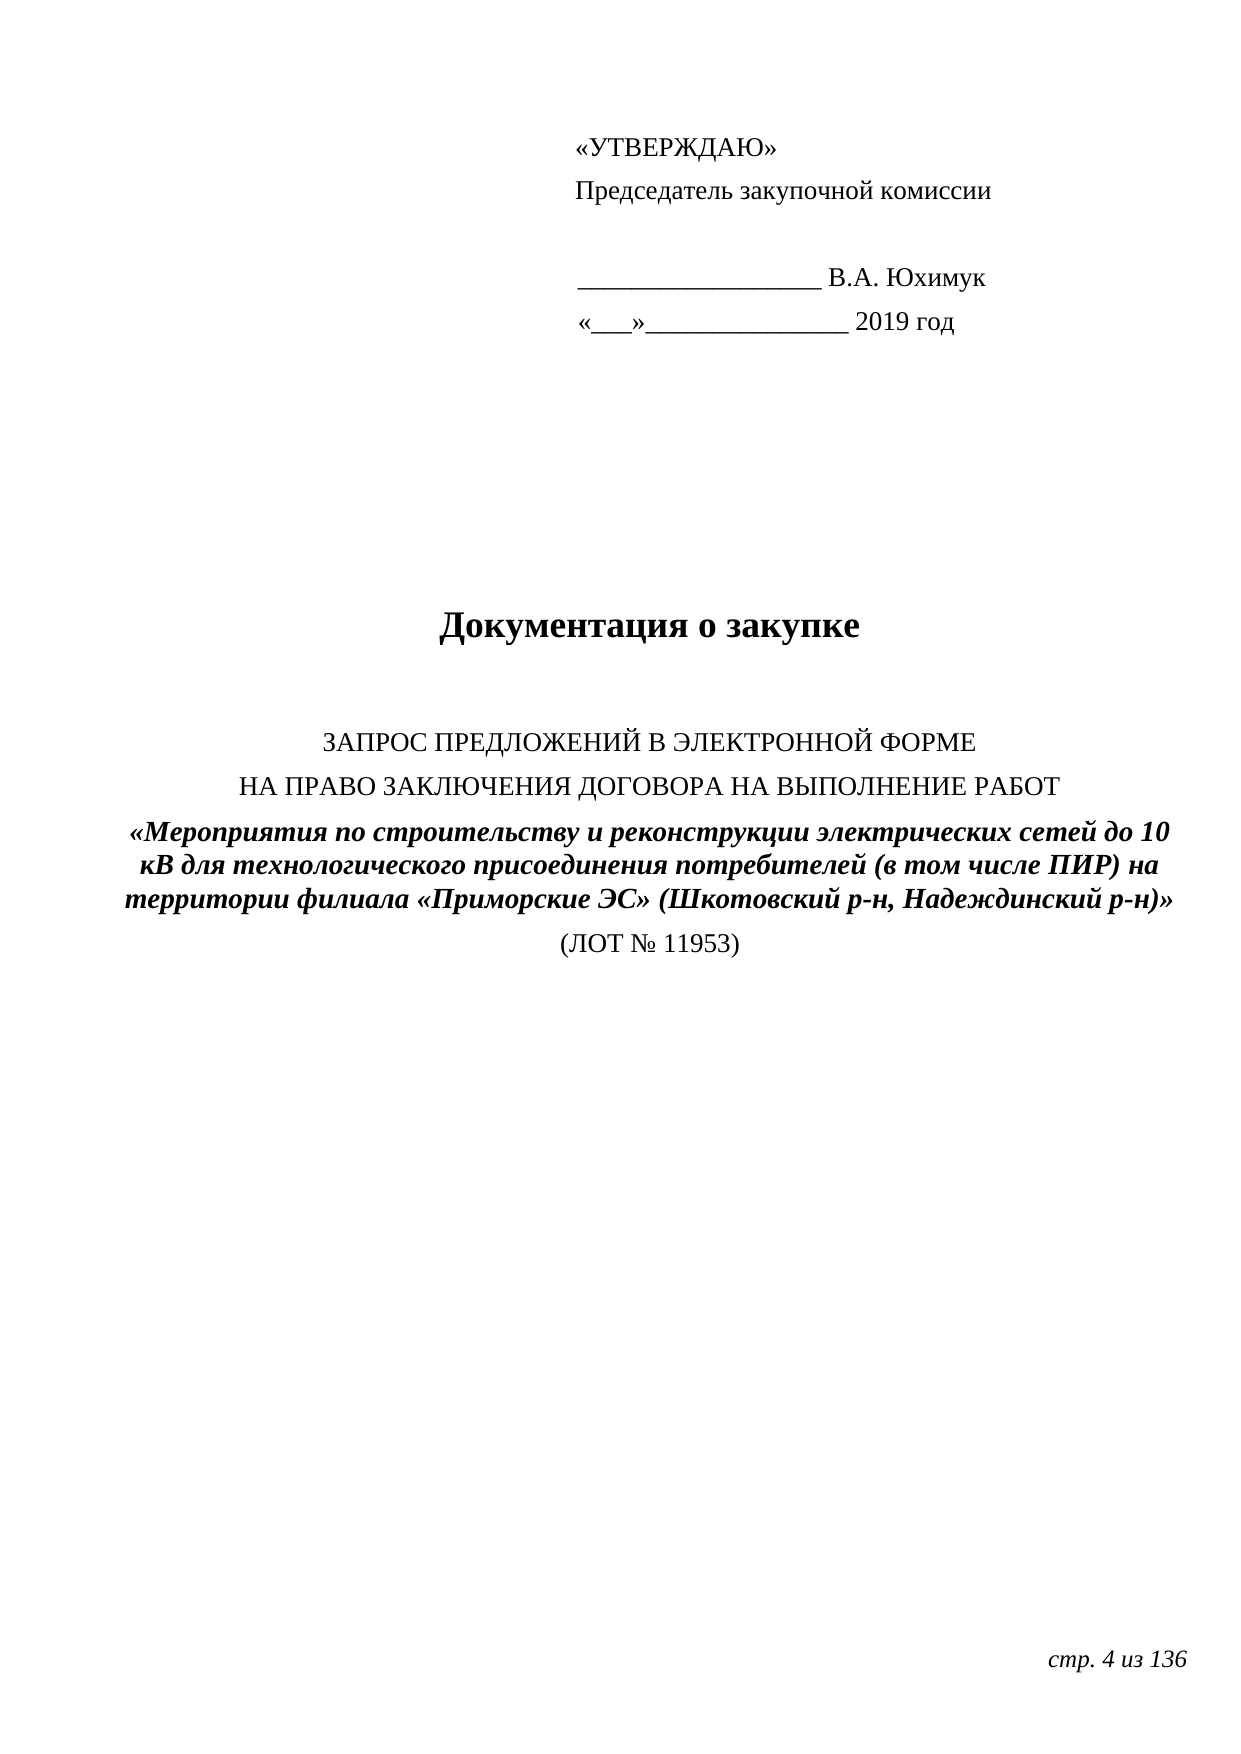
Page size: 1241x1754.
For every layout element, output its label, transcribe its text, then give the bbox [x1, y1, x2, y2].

text __________________ В.А. Юхимук [118, 262, 1181, 293]
text Председатель закупочной комиссии [575, 174, 1181, 205]
text «___»_______________ 2019 год [118, 305, 1181, 336]
text НА ПРАВО ЗАКЛЮЧЕНИЯ ДОГОВОРА НА ВЫПОЛНЕНИЕ РАБОТ [118, 770, 1181, 801]
text «УТВЕРЖДАЮ» [575, 131, 1181, 162]
text Документация о закупке [118, 602, 1181, 645]
text ЗАПРОС ПРЕДЛОЖЕНИЙ В ЭЛЕКТРОННОЙ ФОРМЕ [118, 726, 1181, 758]
text (ЛОТ № 11953) [118, 927, 1181, 958]
text «Мероприятия по строительству и реконструкции электрических сетей до 10 кВ для технологического присоединения потребителей (в том числе ПИР) на территории филиала «Приморские ЭС» (Шкотовский р-н, Надеждинский р-н)» [118, 814, 1181, 914]
